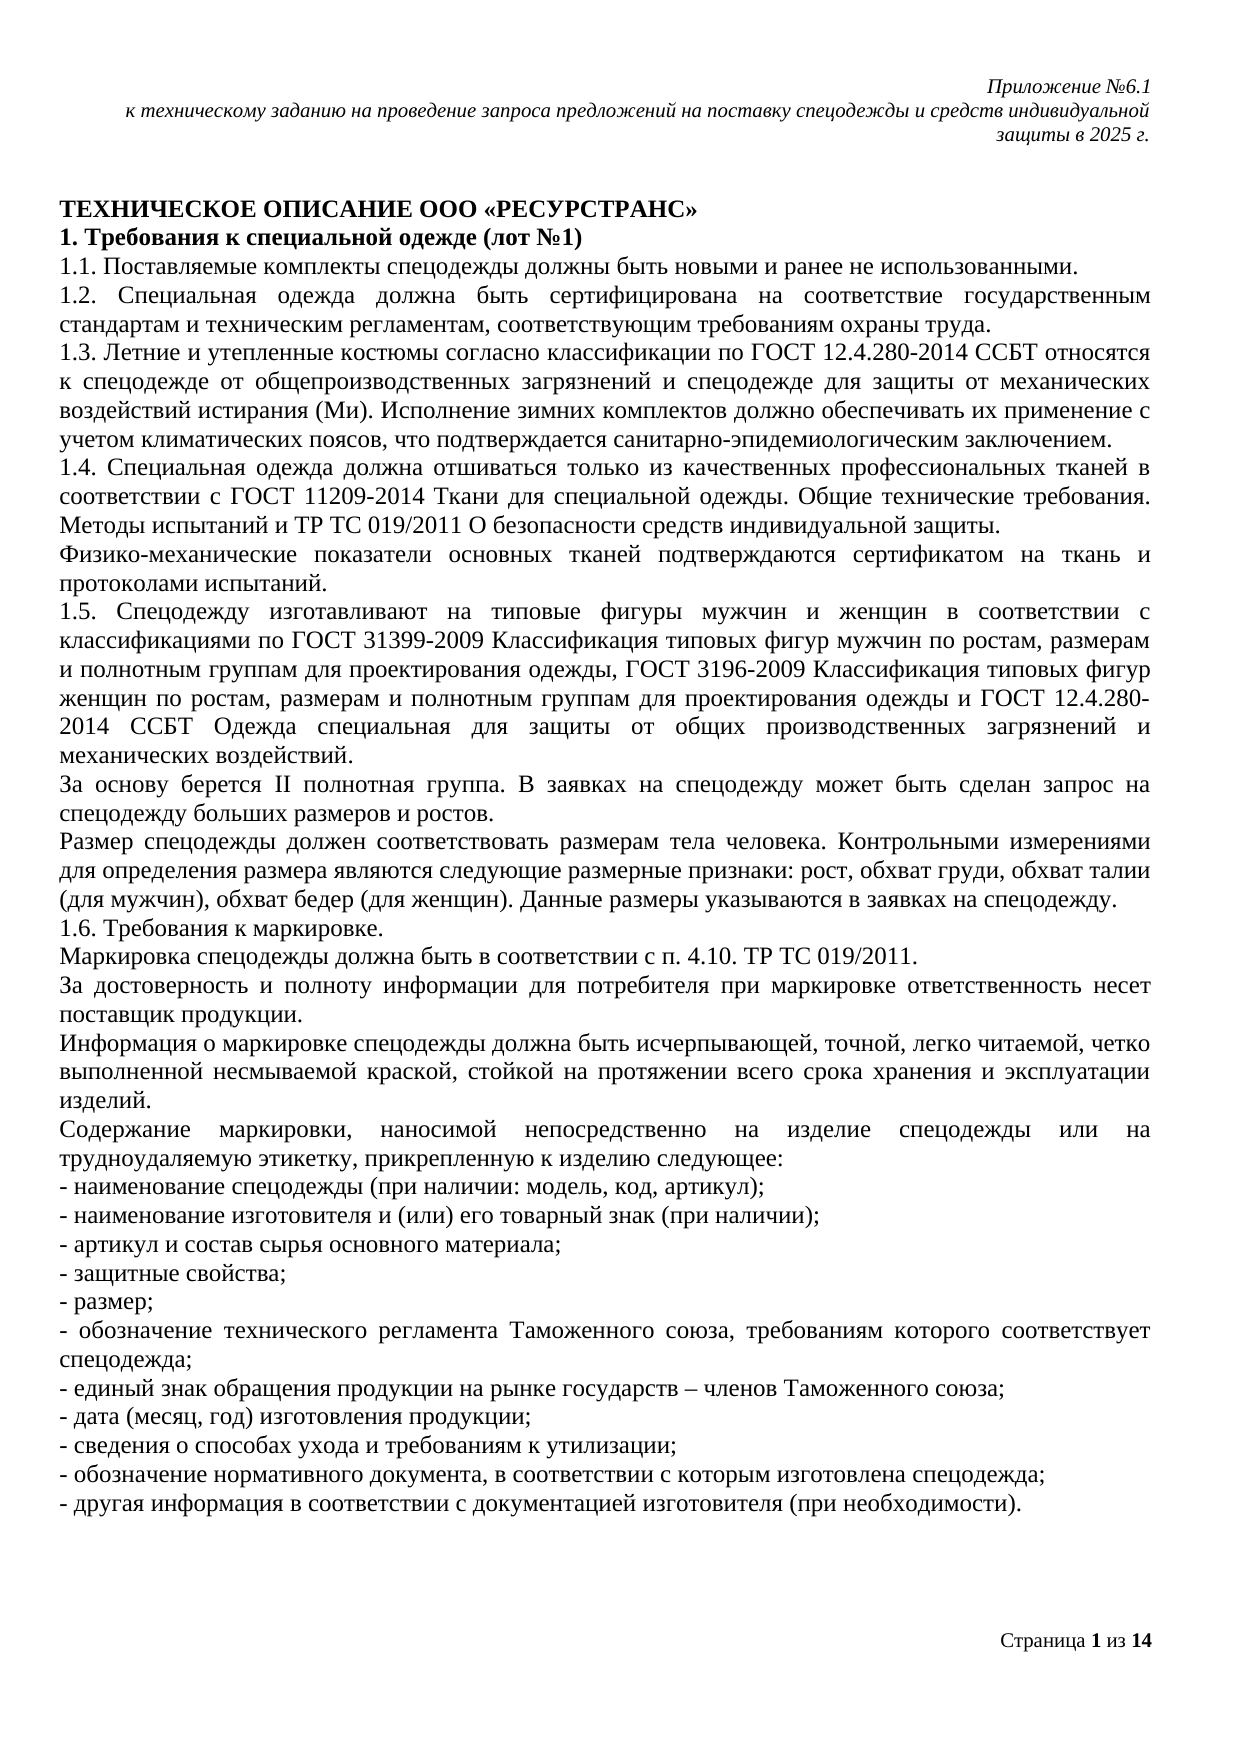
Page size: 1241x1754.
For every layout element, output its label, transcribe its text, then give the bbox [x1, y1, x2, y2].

text За достоверность и полноту информации для потребителя при маркировке ответственность несет поставщик продукции. [59, 970, 1152, 1028]
text Содержание маркировки, наносимой непосредственно на изделие спецодежды или на трудноудаляемую этикетку, прикрепленную к изделию следующее: [59, 1114, 1152, 1171]
text - артикул и состав сырья основного материала; [59, 1229, 1152, 1258]
text За основу берется II полнотная группа. В заявках на спецодежду может быть сделан запрос на спецодежду больших размеров и ростов. [59, 769, 1152, 826]
text Физико-механические показатели основных тканей подтверждаются сертификатом на ткань и протоколами испытаний. [59, 539, 1152, 596]
text - единый знак обращения продукции на рынке государств – членов Таможенного союза; [59, 1373, 1152, 1401]
text - сведения о способах ухода и требованиям к утилизации; [59, 1430, 1152, 1459]
text Маркировка спецодежды должна быть в соответствии с п. 4.10. ТР ТС 019/2011. [59, 941, 1152, 970]
text - наименование изготовителя и (или) его товарный знак (при наличии); [59, 1200, 1152, 1229]
text 1. Требования к специальной одежде (лот №1) [59, 222, 1152, 251]
text Размер спецодежды должен соответствовать размерам тела человека. Контрольными измерениями для определения размера являются следующие размерные признаки: рост, обхват груди, обхват талии (для мужчин), обхват бедер (для женщин). Данные размеры указываются в заявках на спецодежду. [59, 826, 1152, 913]
text - размер; [59, 1286, 1152, 1315]
text - дата (месяц, год) изготовления продукции; [59, 1401, 1152, 1430]
text 1.4. Специальная одежда должна отшиваться только из качественных профессиональных тканей в соответствии с ГОСТ 11209-2014 Ткани для специальной одежды. Общие технические требования. Методы испытаний и ТР ТС 019/2011 О безопасности средств индивидуальной защиты. [59, 452, 1152, 539]
text 1.3. Летние и утепленные костюмы согласно классификации по ГОСТ 12.4.280-2014 ССБТ относятся к спецодежде от общепроизводственных загрязнений и спецодежде для защиты от механических воздействий истирания (Ми). Исполнение зимних комплектов должно обеспечивать их применение с учетом климатических поясов, что подтверждается санитарно-эпидемиологическим заключением. [59, 337, 1152, 452]
text - обозначение нормативного документа, в соответствии с которым изготовлена спецодежда; [59, 1459, 1152, 1488]
text - наименование спецодежды (при наличии: модель, код, артикул); [59, 1171, 1152, 1200]
text ТЕХНИЧЕСКОЕ ОПИСАНИЕ ООО «РЕСУРСТРАНС» [59, 194, 1152, 222]
text - защитные свойства; [59, 1258, 1152, 1286]
text 1.1. Поставляемые комплекты спецодежды должны быть новыми и ранее не использованными. [59, 251, 1152, 280]
text 1.5. Спецодежду изготавливают на типовые фигуры мужчин и женщин в соответствии с классификациями по ГОСТ 31399-2009 Классификация типовых фигур мужчин по ростам, размерам и полнотным группам для проектирования одежды, ГОСТ 3196-2009 Классификация типовых фигур женщин по ростам, размерам и полнотным группам для проектирования одежды и ГОСТ 12.4.280-2014 ССБТ Одежда специальная для защиты от общих производственных загрязнений и механических воздействий. [59, 596, 1152, 769]
text - обозначение технического регламента Таможенного союза, требованиям которого соответствует спецодежда; [59, 1315, 1152, 1373]
text 1.2. Специальная одежда должна быть сертифицирована на соответствие государственным стандартам и техническим регламентам, соответствующим требованиям охраны труда. [59, 280, 1152, 337]
text Информация о маркировке спецодежды должна быть исчерпывающей, точной, легко читаемой, четко выполненной несмываемой краской, стойкой на протяжении всего срока хранения и эксплуатации изделий. [59, 1028, 1152, 1114]
text - другая информация в соответствии с документацией изготовителя (при необходимости). [59, 1488, 1152, 1516]
text 1.6. Требования к маркировке. [59, 913, 1152, 941]
